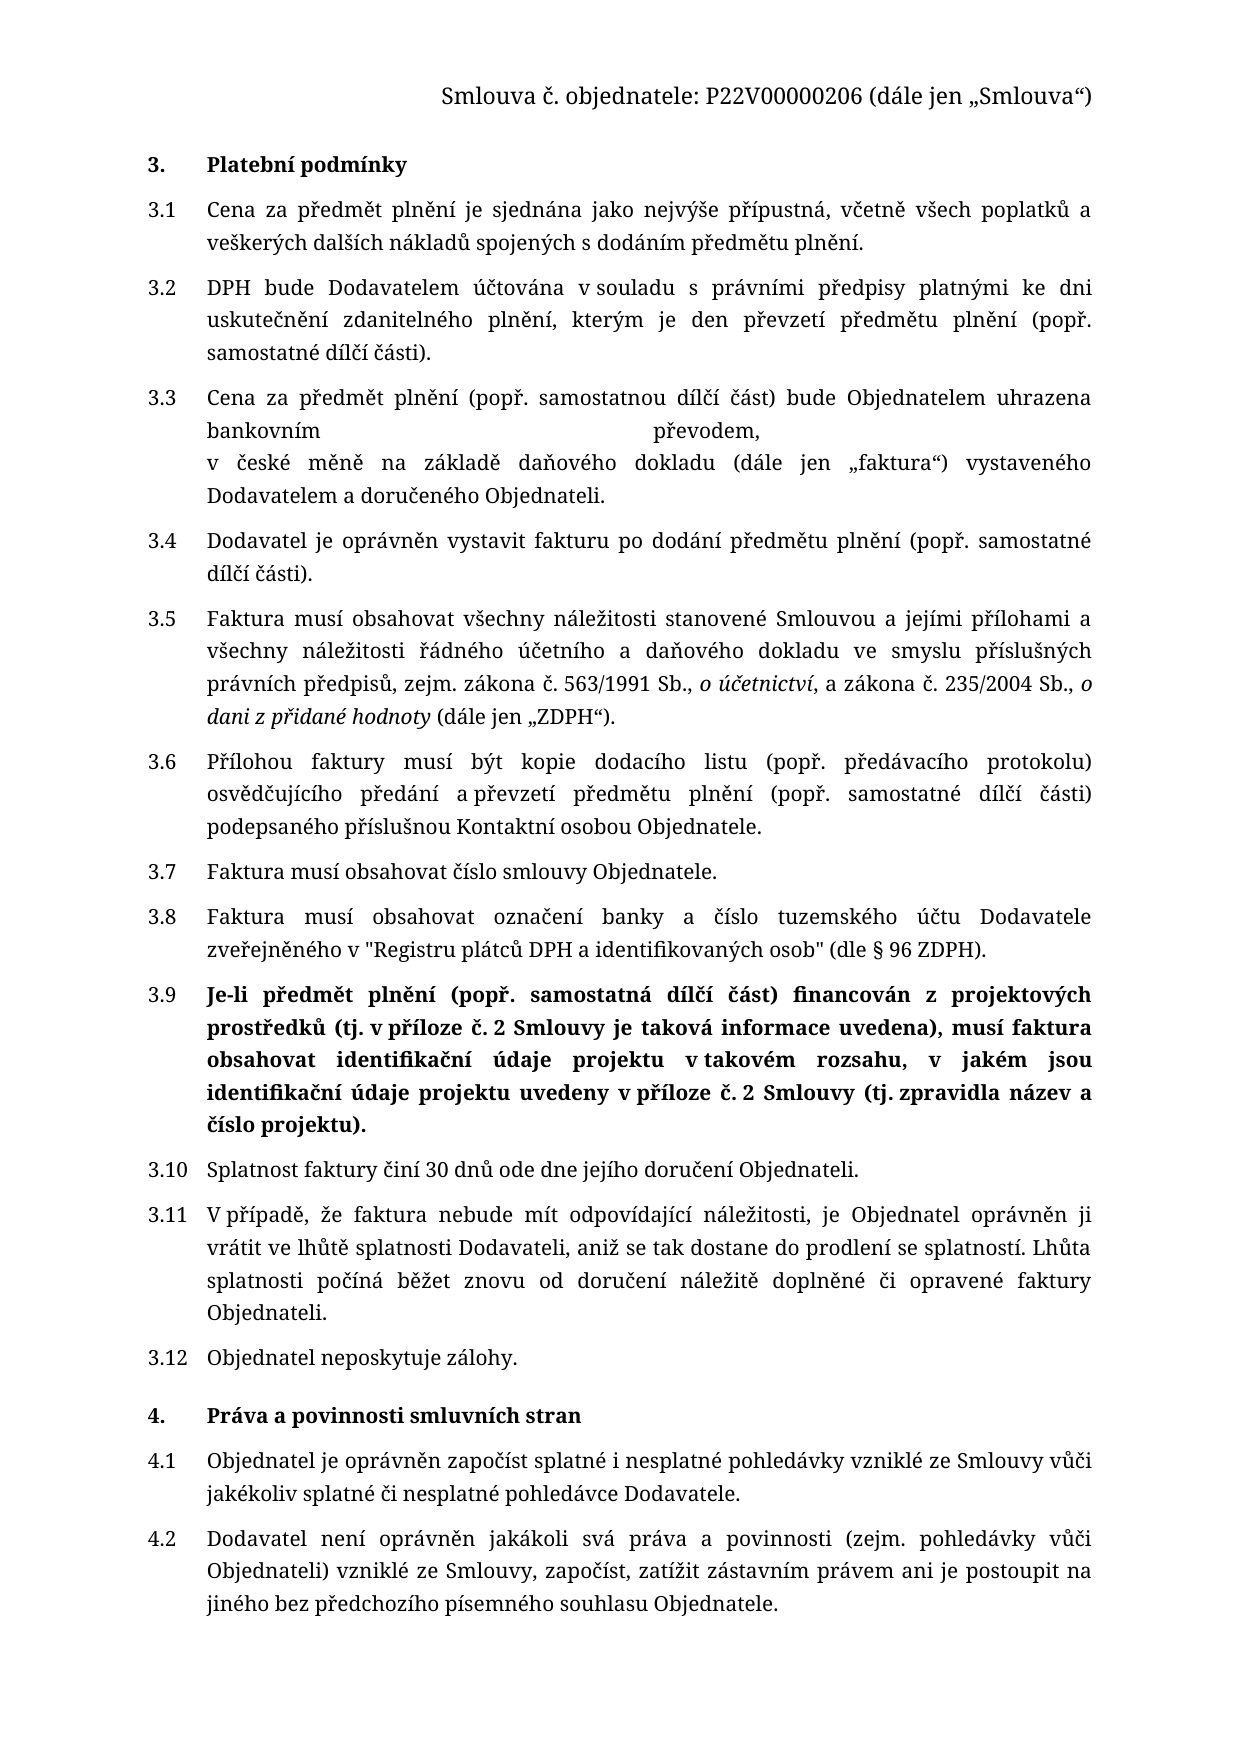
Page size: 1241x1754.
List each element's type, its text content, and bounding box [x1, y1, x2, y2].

list V případě, že faktura nebude mít odpovídající náležitosti, je Objednatel oprávněn ji vrátit ve lhůtě splatnosti Dodavateli, aniž se tak dostane do prodlení se splatností. Lhůta splatnosti počíná běžet znovu od doručení náležitě doplněné či opravené faktury Objednateli. [148, 1201, 1093, 1327]
list Cena za předmět plnění je sjednána jako nejvýše přípustná, včetně všech poplatků a veškerých dalších nákladů spojených s dodáním předmětu plnění. [148, 195, 1093, 256]
list Objednatel neposkytuje zálohy. [148, 1343, 1093, 1372]
list DPH bude Dodavatelem účtována v souladu s právními předpisy platnými ke dni uskutečnění zdanitelného plnění, kterým je den převzetí předmětu plnění (popř. samostatné dílčí části). [148, 273, 1093, 367]
list Dodavatel není oprávněn jakákoli svá práva a povinnosti (zejm. pohledávky vůči Objednateli) vzniklé ze Smlouvy, započíst, zatížit zástavním právem ani je postoupit na jiného bez předchozího písemného souhlasu Objednatele. [148, 1524, 1093, 1618]
list Práva a povinnosti smluvních stran [148, 1401, 1093, 1429]
list Platební podmínky [148, 150, 1093, 179]
list Faktura musí obsahovat číslo smlouvy Objednatele. [148, 857, 1093, 886]
list Dodavatel je oprávněn vystavit fakturu po dodání předmětu plnění (popř. samostatné dílčí části). [148, 526, 1093, 587]
list Faktura musí obsahovat všechny náležitosti stanovené Smlouvou a jejími přílohami a všechny náležitosti řádného účetního a daňového dokladu ve smyslu příslušných právních předpisů, zejm. zákona č. 563/1991 Sb., o účetnictví, a zákona č. 235/2004 Sb., o dani z přidané hodnoty (dále jen „ZDPH“). [148, 604, 1093, 730]
list Cena za předmět plnění (popř. samostatnou dílčí část) bude Objednatelem uhrazena bankovním převodem, v české měně na základě daňového dokladu (dále jen „faktura“) vystaveného Dodavatelem a doručeného Objednateli. [148, 383, 1093, 509]
list Je-li předmět plnění (popř. samostatná dílčí část) financován z projektových prostředků (tj. v příloze č. 2 Smlouvy je taková informace uvedena), musí faktura obsahovat identifikační údaje projektu v takovém rozsahu, v jakém jsou identifikační údaje projektu uvedeny v příloze č. 2 Smlouvy (tj. zpravidla název a číslo projektu). [148, 980, 1093, 1139]
list Přílohou faktury musí být kopie dodacího listu (popř. předávacího protokolu) osvědčujícího předání a převzetí předmětu plnění (popř. samostatné dílčí části) podepsaného příslušnou Kontaktní osobou Objednatele. [148, 747, 1093, 841]
list Objednatel je oprávněn započíst splatné i nesplatné pohledávky vzniklé ze Smlouvy vůči jakékoliv splatné či nesplatné pohledávce Dodavatele. [148, 1446, 1093, 1507]
list Splatnost faktury činí 30 dnů ode dne jejího doručení Objednateli. [148, 1156, 1093, 1184]
list Faktura musí obsahovat označení banky a číslo tuzemského účtu Dodavatele zveřejněného v "Registru plátců DPH a identifikovaných osob" (dle § 96 ZDPH). [148, 902, 1093, 963]
